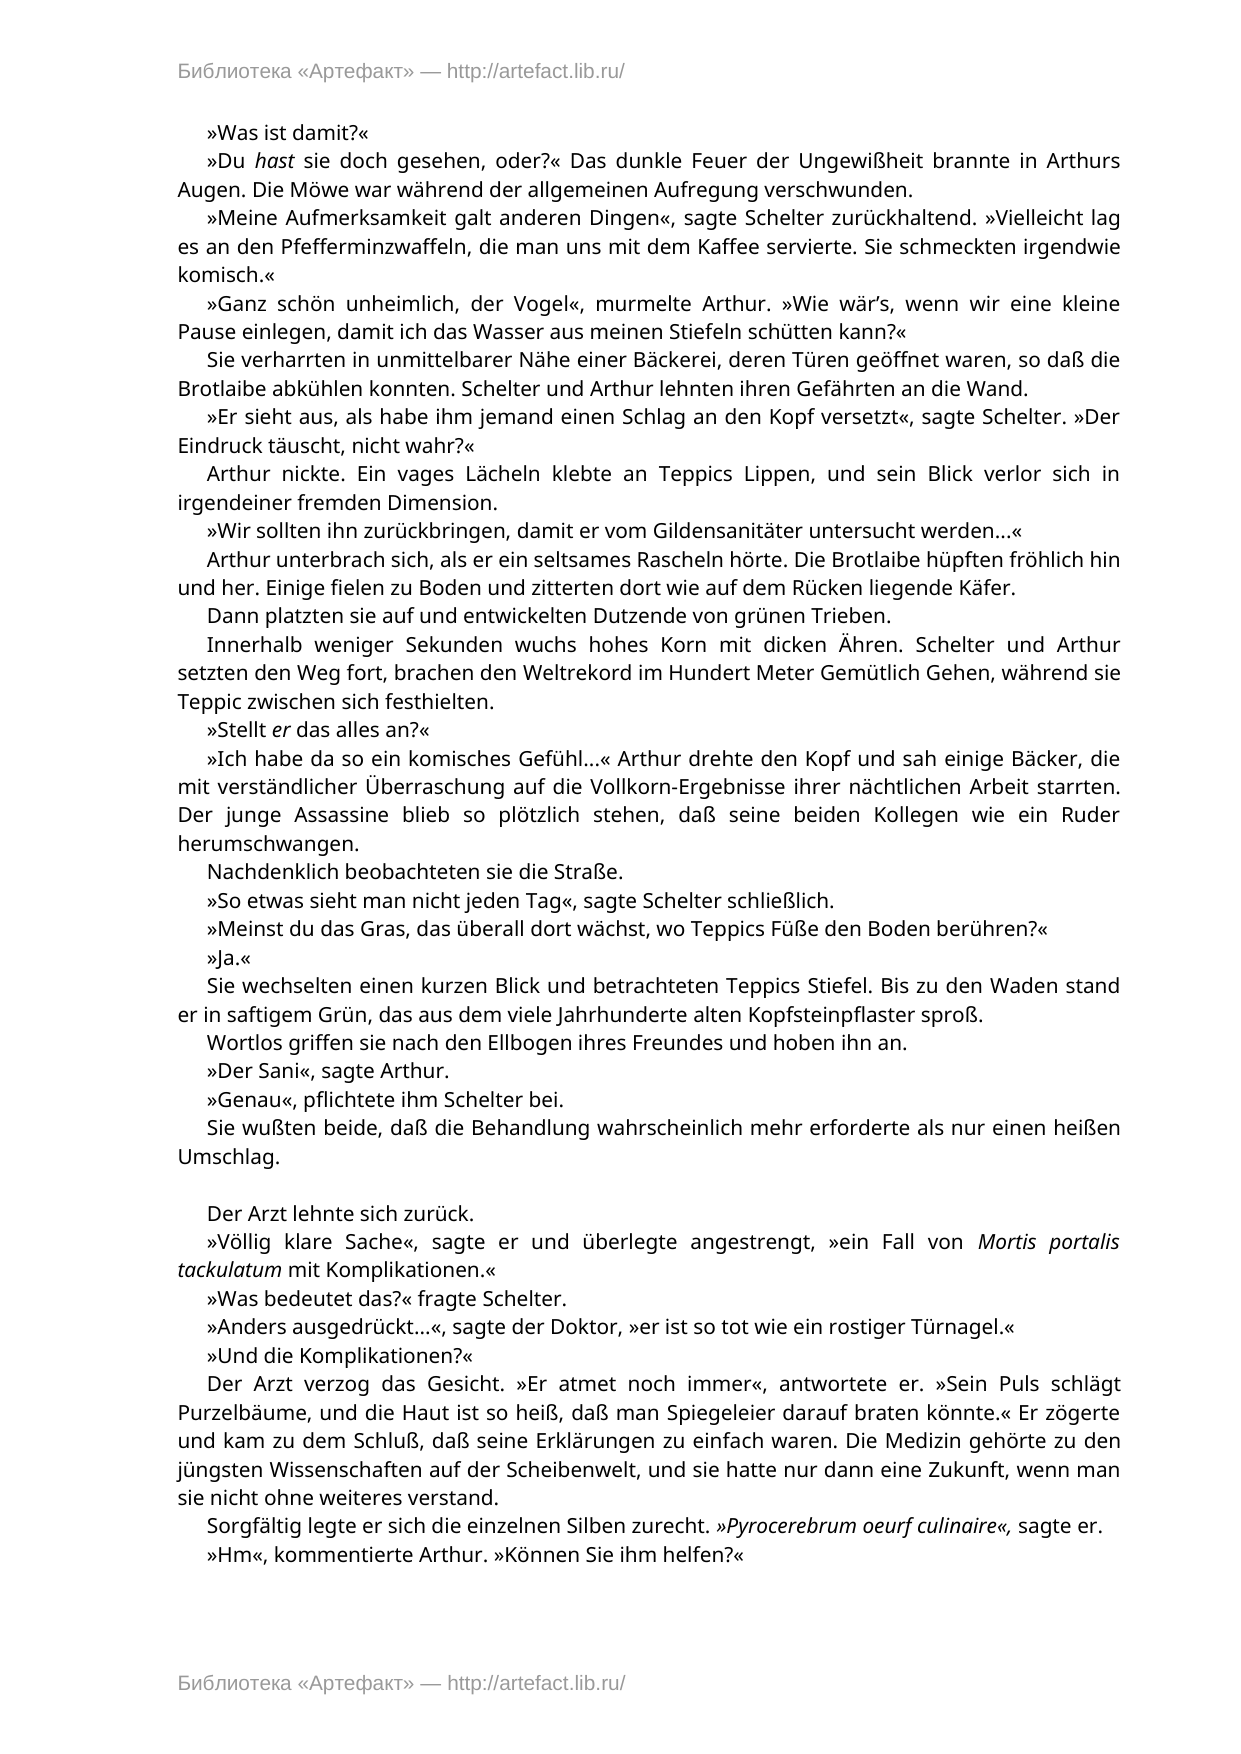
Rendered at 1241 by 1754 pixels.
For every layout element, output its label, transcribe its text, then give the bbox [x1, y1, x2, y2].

text Sorgfältig legte er sich die einzelnen Silben zurecht. »Pyrocerebrum oeurf culinaire«, sagte er. [177, 1512, 1122, 1540]
text Arthur nickte. Ein vages Lächeln klebte an Teppics Lippen, und sein Blick verlor sich in irgendeiner fremden Dimension. [177, 459, 1122, 516]
text Sie wußten beide, daß die Behandlung wahrscheinlich mehr erforderte als nur einen heißen Umschlag. [177, 1113, 1122, 1170]
text »Wir sollten ihn zurückbringen, damit er vom Gildensanitäter untersucht werden...« [177, 516, 1122, 545]
text »Meinst du das Gras, das überall dort wächst, wo Teppics Füße den Boden berühren?« [177, 914, 1122, 943]
text »Hm«, kommentierte Arthur. »Können Sie ihm helfen?« [177, 1540, 1122, 1568]
text Nachdenklich beobachteten sie die Straße. [177, 857, 1122, 886]
text Sie verharrten in unmittelbarer Nähe einer Bäckerei, deren Türen geöffnet waren, so daß die Brotlaibe abkühlen konnten. Schelter und Arthur lehnten ihren Gefährten an die Wand. [177, 346, 1122, 402]
text »Meine Aufmerksamkeit galt anderen Dingen«, sagte Schelter zurückhaltend. »Vielleicht lag es an den Pfefferminzwaffeln, die man uns mit dem Kaffee servierte. Sie schmeckten irgendwie komisch.« [177, 203, 1122, 289]
text »Stellt er das alles an?« [177, 715, 1122, 744]
text »Und die Komplikationen?« [177, 1341, 1122, 1369]
text »Ja.« [177, 943, 1122, 971]
text Sie wechselten einen kurzen Blick und betrachteten Teppics Stiefel. Bis zu den Waden stand er in saftigem Grün, das aus dem viele Jahrhunderte alten Kopfsteinpflaster sproß. [177, 971, 1122, 1028]
text »Genau«, pflichtete ihm Schelter bei. [177, 1085, 1122, 1113]
text »So etwas sieht man nicht jeden Tag«, sagte Schelter schließlich. [177, 886, 1122, 914]
text »Ich habe da so ein komisches Gefühl...« Arthur drehte den Kopf und sah einige Bäcker, die mit verständlicher Überraschung auf die Vollkorn-Ergebnisse ihrer nächtlichen Arbeit starrten. Der junge Assassine blieb so plötzlich stehen, daß seine beiden Kollegen wie ein Ruder herumschwangen. [177, 744, 1122, 857]
text »Der Sani«, sagte Arthur. [177, 1057, 1122, 1085]
text »Du hast sie doch gesehen, oder?« Das dunkle Feuer der Ungewißheit brannte in Arthurs Augen. Die Möwe war während der allgemeinen Aufregung verschwunden. [177, 147, 1122, 203]
text »Er sieht aus, als habe ihm jemand einen Schlag an den Kopf versetzt«, sagte Schelter. »Der Eindruck täuscht, nicht wahr?« [177, 402, 1122, 459]
text Der Arzt lehnte sich zurück. [177, 1199, 1122, 1227]
text »Anders ausgedrückt...«, sagte der Doktor, »er ist so tot wie ein rostiger Türnagel.« [177, 1312, 1122, 1341]
text »Ganz schön unheimlich, der Vogel«, murmelte Arthur. »Wie wär’s, wenn wir eine kleine Pause einlegen, damit ich das Wasser aus meinen Stiefeln schütten kann?« [177, 289, 1122, 346]
text Wortlos griffen sie nach den Ellbogen ihres Freundes und hoben ihn an. [177, 1028, 1122, 1057]
text »Völlig klare Sache«, sagte er und überlegte angestrengt, »ein Fall von Mortis portalis tackulatum mit Komplikationen.« [177, 1227, 1122, 1284]
text Der Arzt verzog das Gesicht. »Er atmet noch immer«, antwortete er. »Sein Puls schlägt Purzelbäume, und die Haut ist so heiß, daß man Spiegeleier darauf braten könnte.« Er zögerte und kam zu dem Schluß, daß seine Erklärungen zu einfach waren. Die Medizin gehörte zu den jüngsten Wissenschaften auf der Scheibenwelt, und sie hatte nur dann eine Zukunft, wenn man sie nicht ohne weiteres verstand. [177, 1369, 1122, 1512]
text Dann platzten sie auf und entwickelten Dutzende von grünen Trieben. [177, 602, 1122, 630]
text »Was bedeutet das?« fragte Schelter. [177, 1284, 1122, 1312]
text »Was ist damit?« [177, 118, 1122, 147]
text Innerhalb weniger Sekunden wuchs hohes Korn mit dicken Ähren. Schelter und Arthur setzten den Weg fort, brachen den Weltrekord im Hundert Meter Gemütlich Gehen, während sie Teppic zwischen sich festhielten. [177, 630, 1122, 715]
text Arthur unterbrach sich, als er ein seltsames Rascheln hörte. Die Brotlaibe hüpften fröhlich hin und her. Einige fielen zu Boden und zitterten dort wie auf dem Rücken liegende Käfer. [177, 545, 1122, 602]
